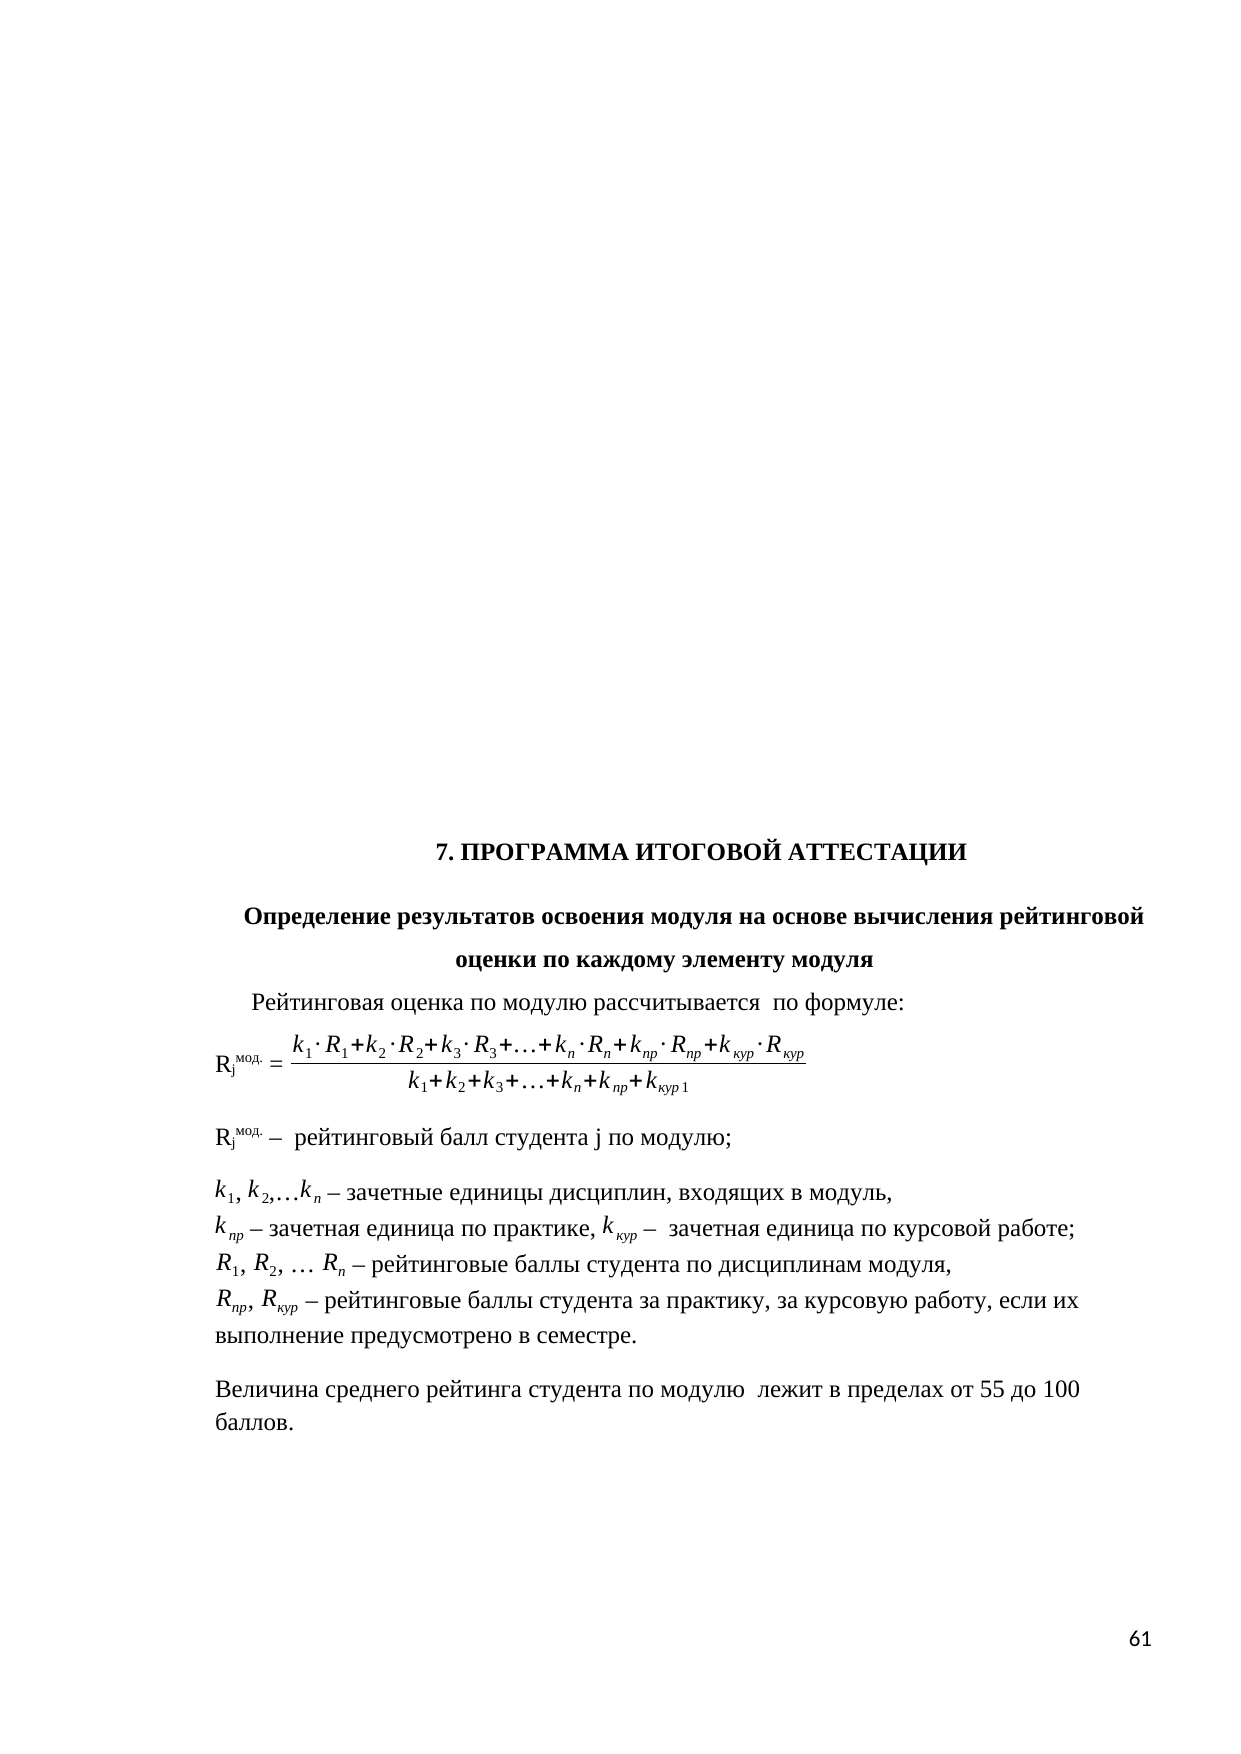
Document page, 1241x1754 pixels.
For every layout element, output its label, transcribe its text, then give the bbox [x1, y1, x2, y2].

text Величина среднего рейтинга студента по модулю лежит в пределах от 55 до 100 баллов. [215, 1374, 1152, 1436]
text Рейтинговая оценка по модулю рассчитывается по формуле: [177, 987, 1152, 1016]
text , – рейтинговые баллы студента за практику, за курсовую работу, если их выполнение предусмотрено в семестре. [215, 1284, 1152, 1349]
text , , … – рейтинговые баллы студента по дисциплинам модуля, [215, 1248, 1152, 1280]
text 7. ПРОГРАММА ИТОГОВОЙ АТТЕСТАЦИИ [177, 837, 1152, 866]
text – зачетная единица по практике, – зачетная единица по курсовой работе; [215, 1212, 1152, 1244]
text , ,… – зачетные единицы дисциплин, входящих в модуль, [215, 1176, 1152, 1207]
text Rjмод. = [215, 1030, 1152, 1097]
text Определение результатов освоения модуля на основе вычисления рейтинговой оценки по каждому элементу модуля [177, 901, 1152, 973]
text Rjмод. – рейтинговый балл студента j по модулю; [215, 1122, 1152, 1150]
